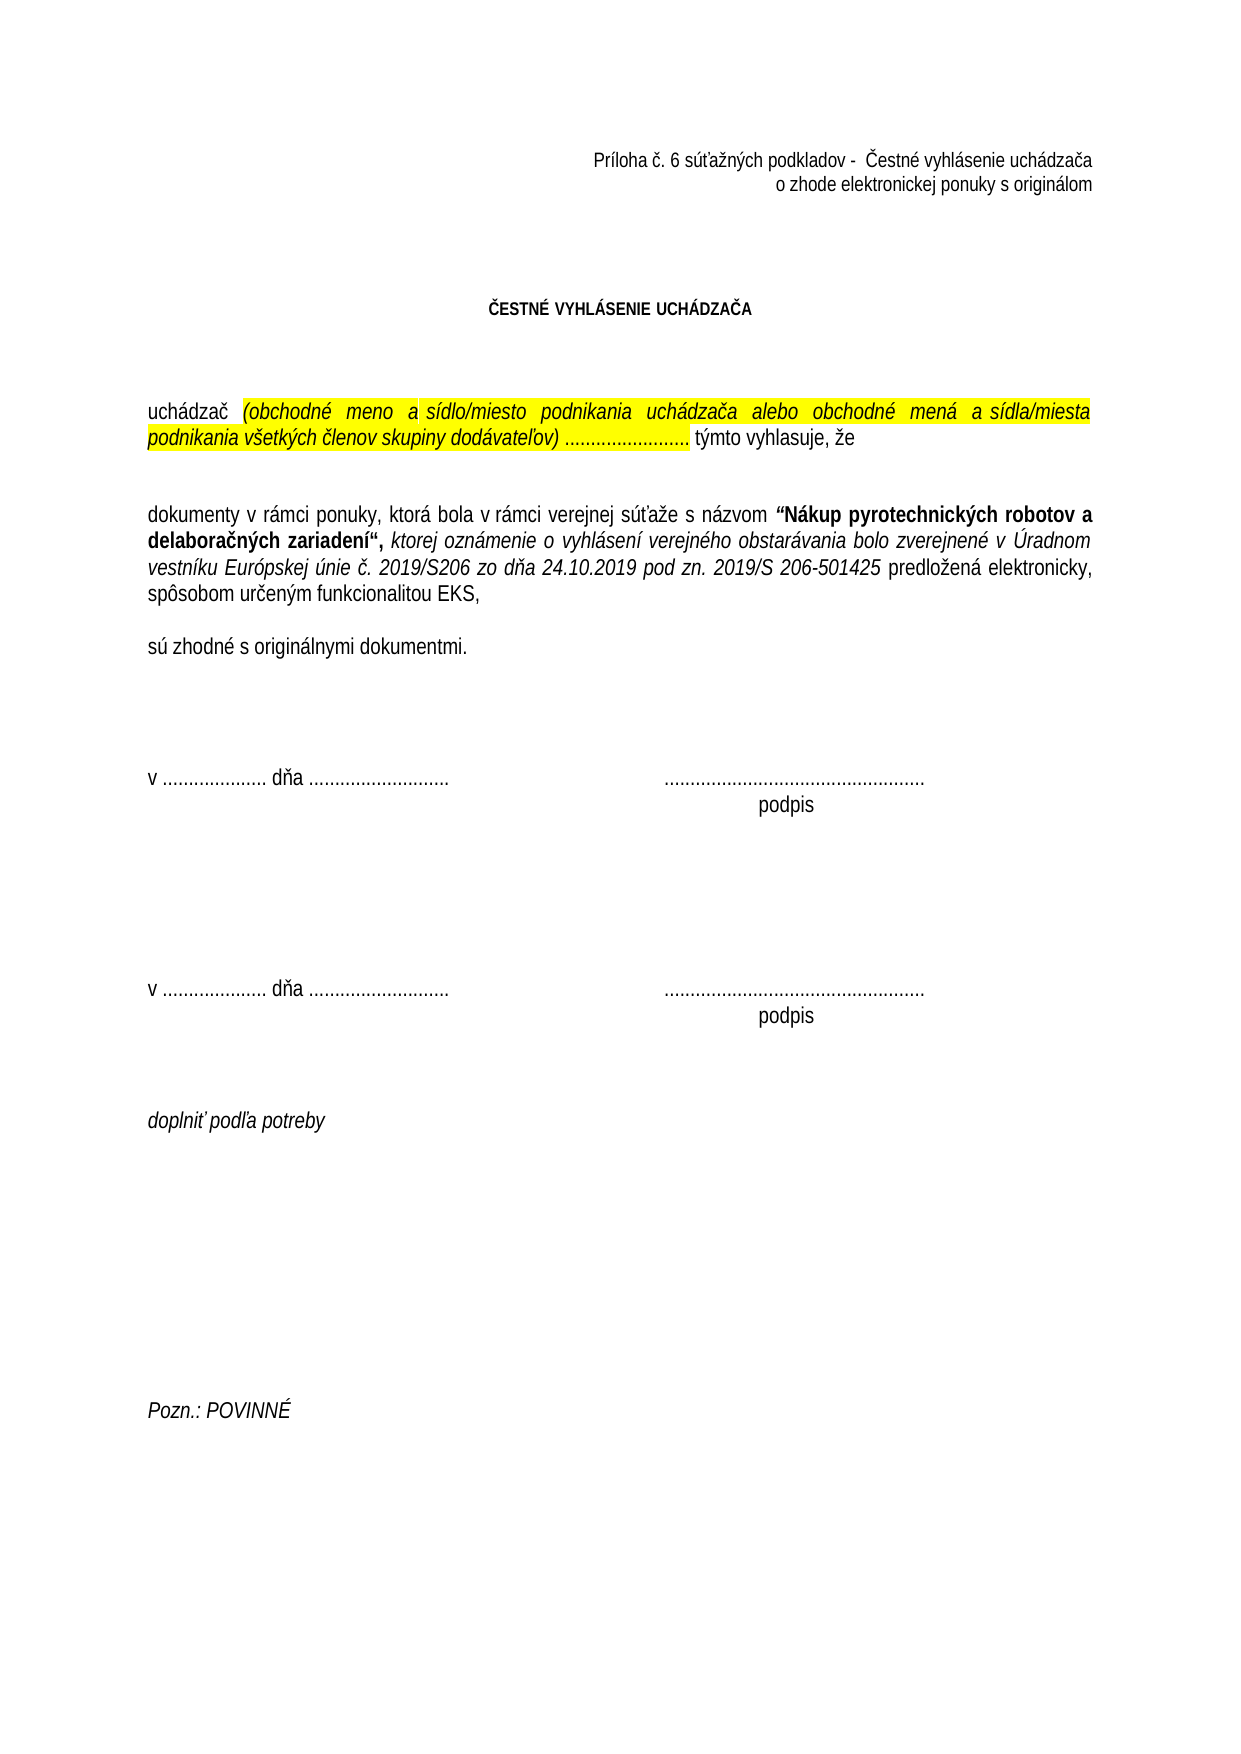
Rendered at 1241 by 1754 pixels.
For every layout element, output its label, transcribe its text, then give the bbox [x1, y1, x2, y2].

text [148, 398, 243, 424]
text o zhode elektronickej ponuky s originálom [148, 172, 1093, 196]
text uchádzač (obchodné meno a sídlo/miesto podnikania uchádzača alebo obchodné mená a sídla/miesta podnikania všetkých členov skupiny dodávateľov) ........................ týmto vyhlasuje, že [690, 398, 1093, 451]
text v .................... dňa ........................... .................................................. [148, 764, 1093, 791]
text doplniť podľa potreby [148, 1107, 1093, 1133]
subtitle čestné vyhlásenie uchádzača [148, 294, 1093, 320]
text v .................... dňa ........................... .................................................. [148, 975, 1093, 1002]
text sú zhodné s originálnymi dokumentmi. [148, 633, 1093, 659]
text Príloha č. 6 súťažných podkladov - Čestné vyhlásenie uchádzača [148, 148, 1093, 172]
text Pozn.: POVINNÉ [148, 1397, 1093, 1423]
text podpis [148, 1002, 1093, 1028]
text podpis [148, 791, 1093, 817]
text dokumenty v rámci ponuky, ktorá bola v rámci verejnej súťaže s názvom “Nákup pyrotechnických robotov a delaboračných zariadení“, ktorej oznámenie o vyhlásení verejného obstarávania bolo zverejnené v Úradnom vestníku Európskej únie č. 2019/S206 zo dňa 24.10.2019 pod zn. 2019/S 206-501425 predložená elektronicky, spôsobom určeným funkcionalitou EKS, [148, 501, 1093, 606]
